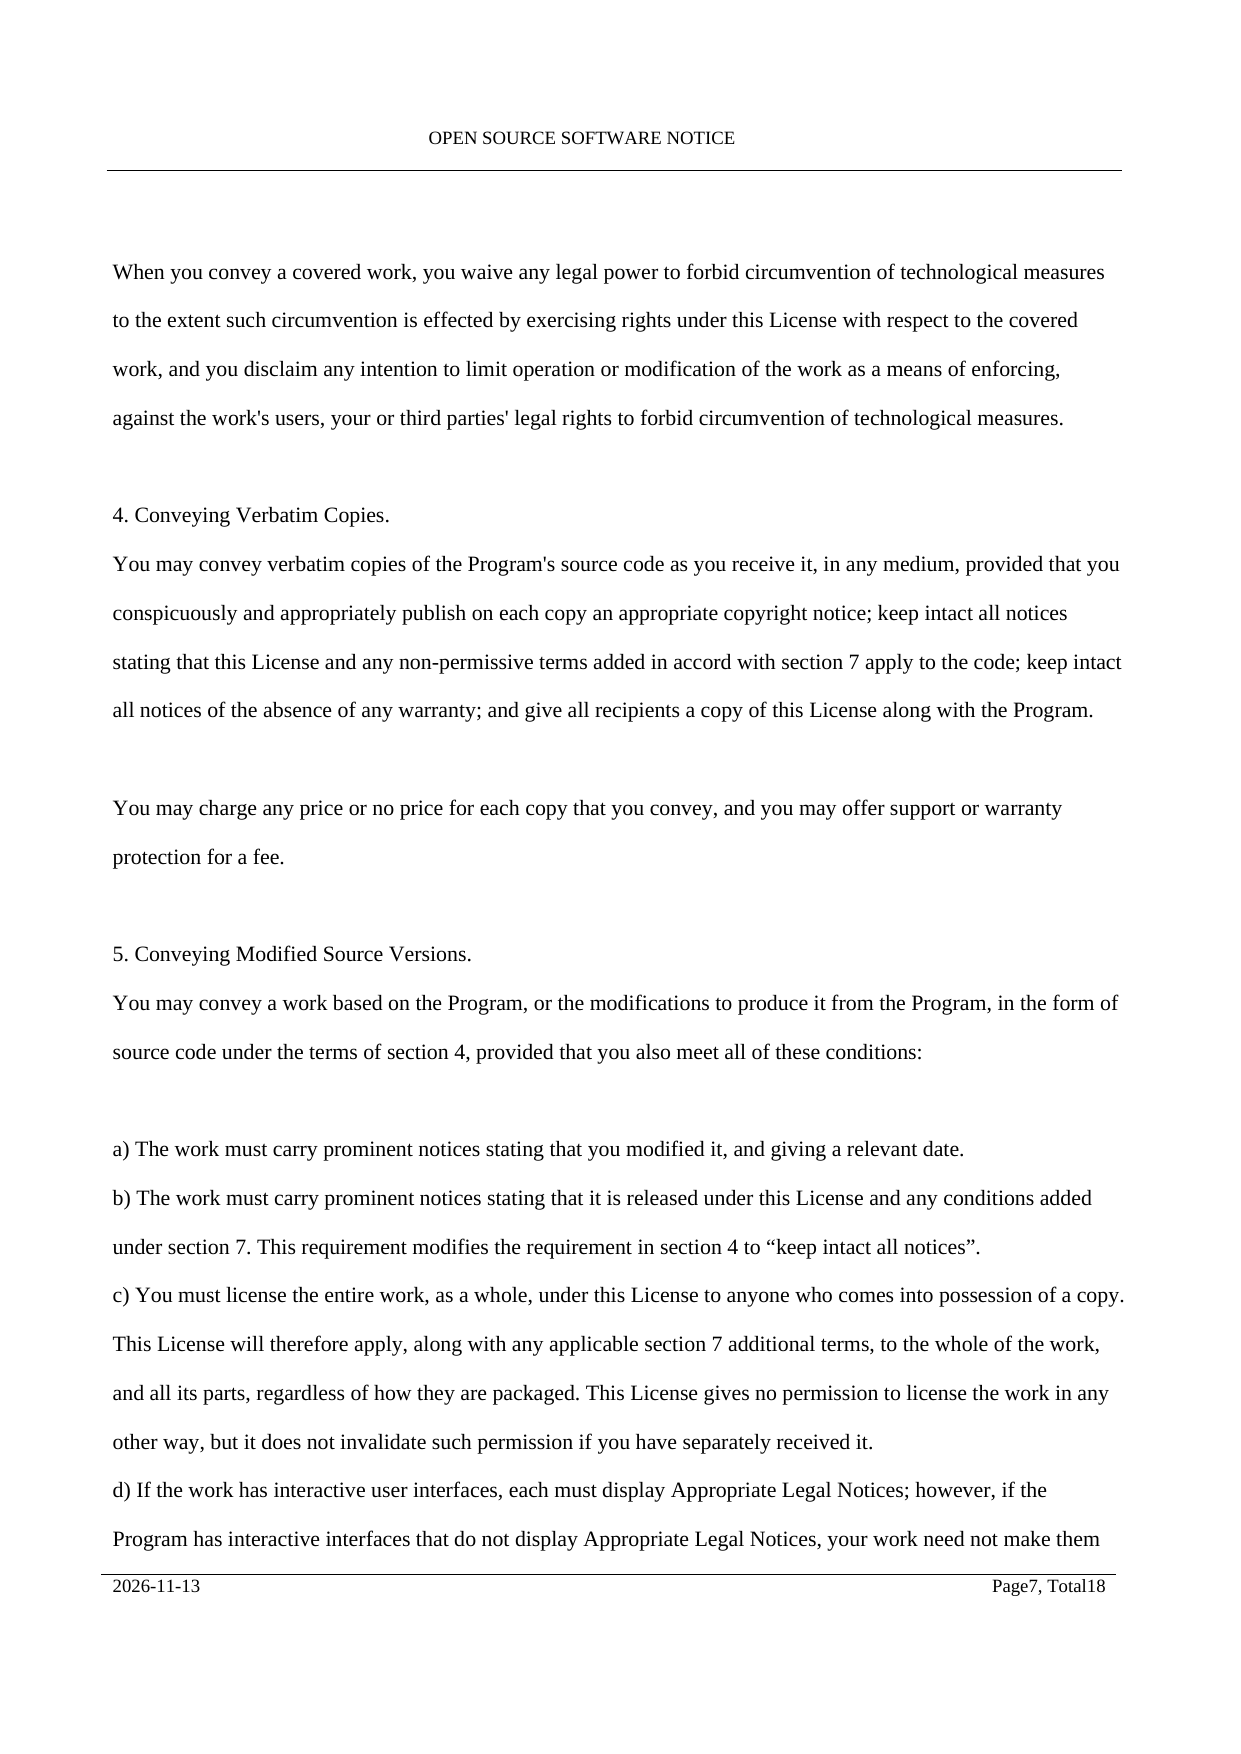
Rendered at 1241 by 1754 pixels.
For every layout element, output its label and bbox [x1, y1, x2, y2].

text [112, 206, 1128, 1555]
